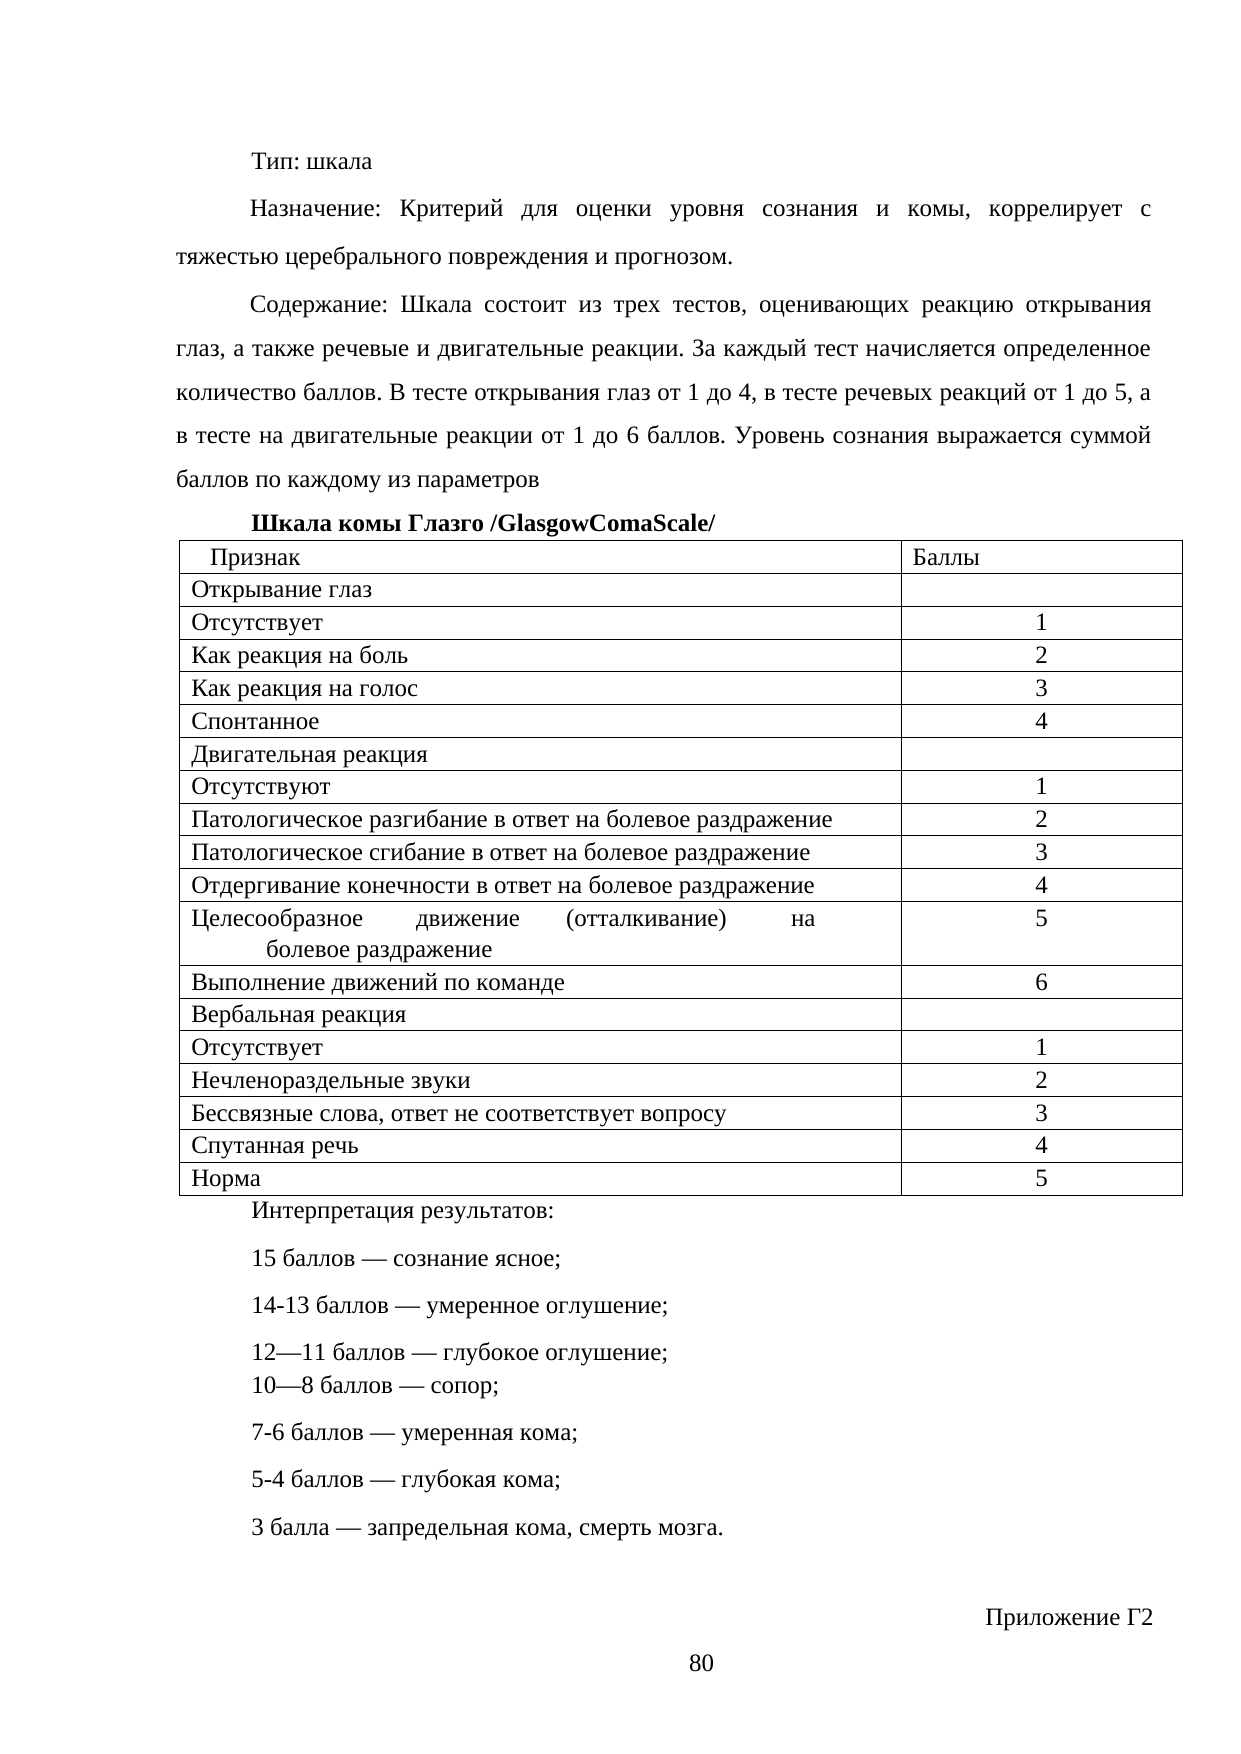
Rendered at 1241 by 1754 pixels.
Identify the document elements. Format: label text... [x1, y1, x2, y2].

table_cell 1 [902, 1031, 1182, 1063]
table_header Признак [180, 541, 901, 573]
text 3 балла — запредельная кома, смерть мозга. [251, 1512, 1152, 1540]
table_cell 5 [902, 902, 1182, 965]
table_cell 5 [902, 1163, 1182, 1194]
table_cell Нечленораздельные звуки [180, 1064, 901, 1096]
table_cell 4 [902, 1130, 1182, 1162]
table_cell 2 [902, 1064, 1182, 1096]
table_cell Целесообразное движение (отталкивание) на болевое раздражение [180, 902, 901, 965]
text Приложение Г2 [177, 1602, 1153, 1630]
text Шкала комы Глазго /GlasgowComaScale/ [251, 508, 1152, 537]
table_cell 4 [902, 705, 1182, 737]
table_cell Спонтанное [180, 705, 901, 737]
text Интерпретация результатов: [251, 1196, 1152, 1224]
table_cell Как реакция на боль [180, 640, 901, 671]
table_cell Бессвязные слова, ответ не соответствует вопросу [180, 1097, 901, 1129]
table_cell Отдергивание конечности в ответ на болевое раздражение [180, 869, 901, 901]
table_cell Спутанная речь [180, 1130, 901, 1162]
text 7-6 баллов — умеренная кома; [251, 1417, 1152, 1446]
table_cell 3 [902, 672, 1182, 704]
table_cell Отсутствует [180, 1031, 901, 1063]
table_cell [902, 574, 1182, 606]
table_cell Как реакция на голос [180, 672, 901, 704]
text Содержание: Шкала состоит из трех тестов, оценивающих реакцию открывания глаз, а также речевые и двигательные реакции. За каждый тест начисляется определенное количество баллов. В тесте открывания глаз от 1 до 4, в тесте речевых реакций от 1 до 5, а в тесте на двигательные реакции от 1 до 6 баллов. Уровень сознания выражается суммой баллов по каждому из параметров [176, 289, 1152, 493]
text 14-13 баллов — умеренное оглушение; [251, 1290, 1152, 1319]
table_cell Норма [180, 1163, 901, 1194]
text 5-4 баллов — глубокая кома; [251, 1464, 1152, 1493]
table_cell Открывание глаз [180, 574, 901, 606]
table_cell Двигательная реакция [180, 738, 901, 770]
table_cell Патологическое разгибание в ответ на болевое раздражение [180, 804, 901, 835]
text 10—8 баллов — сопор; [251, 1370, 1152, 1398]
table_cell 1 [902, 607, 1182, 638]
table_cell Выполнение движений по команде [180, 966, 901, 998]
table_cell [902, 999, 1182, 1030]
table_cell 2 [902, 804, 1182, 835]
table_cell 3 [902, 1097, 1182, 1129]
table_cell Вербальная реакция [180, 999, 901, 1030]
text Тип: шкала [251, 146, 1152, 174]
table_cell [902, 738, 1182, 770]
table_header Баллы [902, 541, 1182, 573]
table_cell Отсутствует [180, 607, 901, 638]
table_cell 1 [902, 771, 1182, 802]
text 12—11 баллов — глубокое оглушение; [251, 1337, 1152, 1366]
text 15 баллов — сознание ясное; [251, 1243, 1152, 1272]
table_cell Отсутствуют [180, 771, 901, 802]
table_cell Патологическое сгибание в ответ на болевое раздражение [180, 836, 901, 868]
table_cell 2 [902, 640, 1182, 671]
table_cell 3 [902, 836, 1182, 868]
table_cell 6 [902, 966, 1182, 998]
table_cell 4 [902, 869, 1182, 901]
text Назначение: Критерий для оценки уровня сознания и комы, коррелирует с тяжестью церебрального повреждения и прогнозом. [176, 193, 1152, 270]
